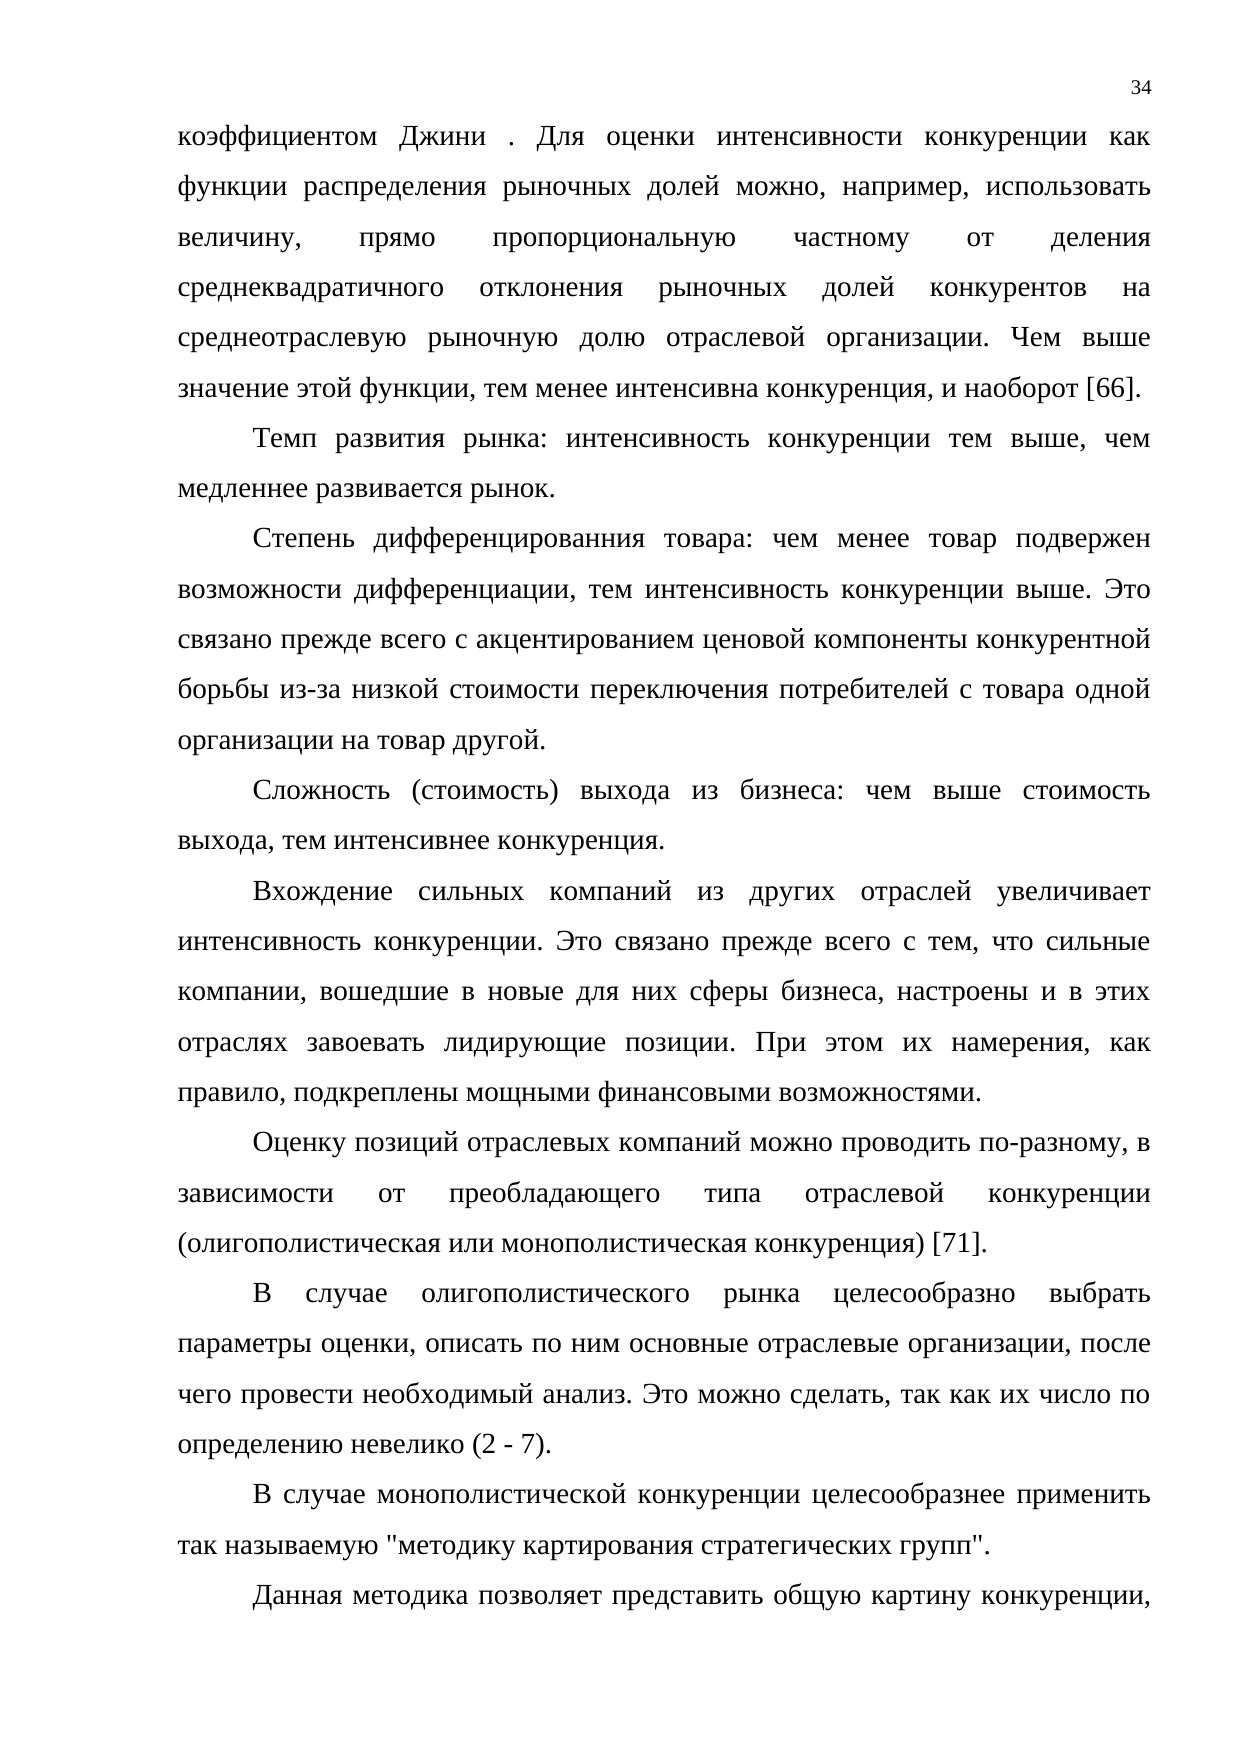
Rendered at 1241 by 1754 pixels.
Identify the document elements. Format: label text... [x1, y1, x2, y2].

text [177, 118, 1152, 403]
text В случае олигополистического рынка целесообразно выбрать параметры оценки, описать по ним основные отраслевые организации, после чего провести необходимый анализ. Это можно сделать, так как их число по определению невелико (2 - 7). [177, 1275, 1152, 1460]
text Сложность (стоимость) выхода из бизнеса: чем выше стоимость выхода, тем интенсивнее конкуренция. [177, 772, 1152, 856]
text Темп развития рынка: интенсивность конкуренции тем выше, чем медленнее развивается рынок. [177, 420, 1152, 504]
text Степень дифференцированния товара: чем менее товар подвержен возможности дифференциации, тем интенсивность конкуренции выше. Это связано прежде всего с акцентированием ценовой компоненты конкурентной борьбы из-за низкой стоимости переключения потребителей с товара одной организации на товар другой. [177, 521, 1152, 755]
text Оценку позиций отраслевых компаний можно проводить по-разному, в зависимости от преобладающего типа отраслевой конкуренции (олигополистическая или монополистическая конкуренция) [71]. [177, 1124, 1152, 1258]
text Вхождение сильных компаний из других отраслей увеличивает интенсивность конкуренции. Это связано прежде всего с тем, что сильные компании, вошедшие в новые для них сферы бизнеса, настроены и в этих отраслях завоевать лидирующие позиции. При этом их намерения, как правило, подкреплены мощными финансовыми возможностями. [177, 873, 1152, 1108]
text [177, 1577, 1152, 1611]
text В случае монополистической конкуренции целесообразнее применить так называемую "методику картирования стратегических групп". [177, 1477, 1152, 1560]
